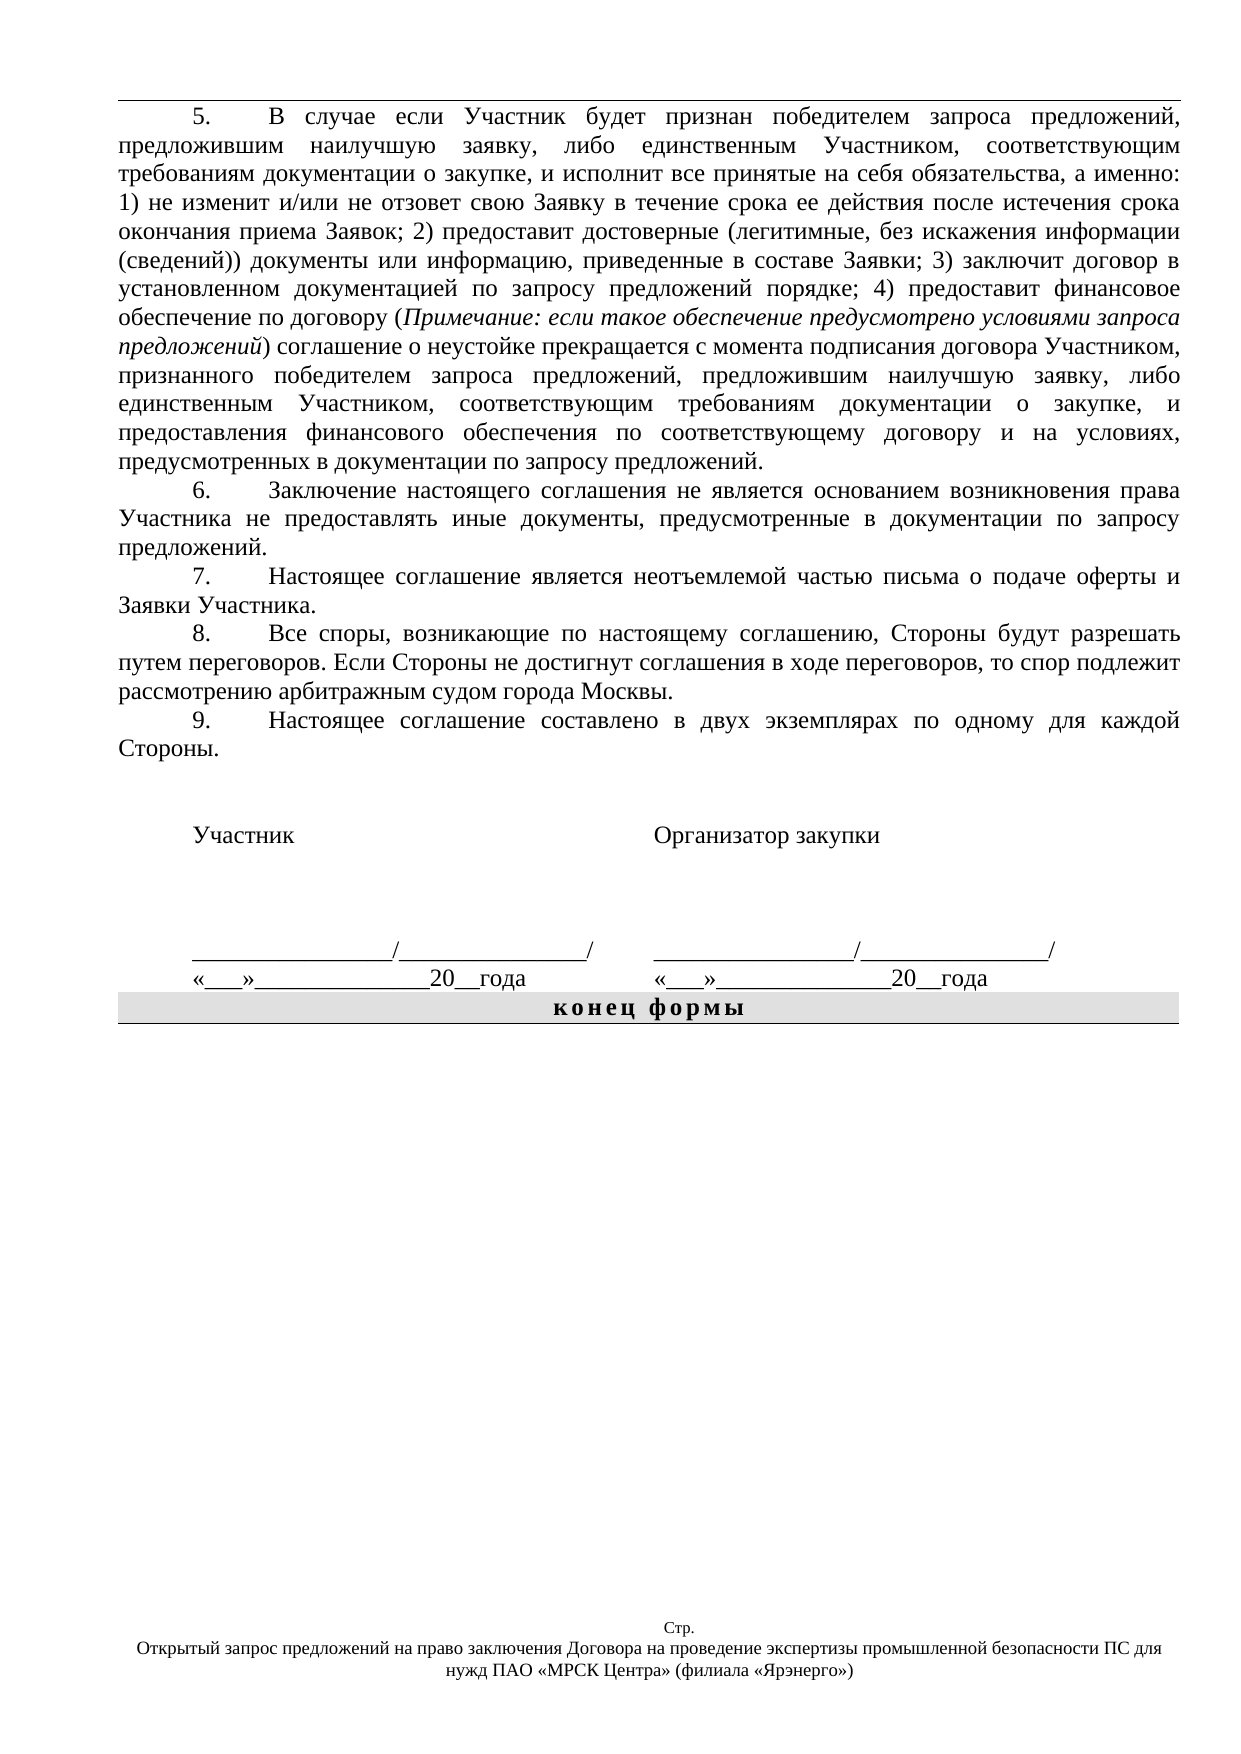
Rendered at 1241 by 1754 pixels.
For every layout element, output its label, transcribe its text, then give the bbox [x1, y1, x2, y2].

table_header Участник [181, 820, 642, 848]
list Настоящее соглашение составлено в двух экземплярах по одному для каждой Стороны. [118, 705, 1181, 762]
list Все споры, возникающие по настоящему соглашению, Стороны будут разрешать путем переговоров. Если Стороны не достигнут соглашения в ходе переговоров, то спор подлежит рассмотрению арбитражным судом города Москвы. [118, 618, 1181, 705]
text конец формы [118, 992, 1179, 1023]
table_header Организатор закупки [643, 820, 1104, 848]
table_cell ________________/_______________/ «___»______________20__года [181, 849, 642, 992]
list В случае если Участник будет признан победителем запроса предложений, предложившим наилучшую заявку, либо единственным Участником, соответствующим требованиям документации о закупке, и исполнит все принятые на себя обязательства, а именно: 1) не изменит и/или не отзовет свою Заявку в течение срока ее действия после истечения срока окончания приема Заявок; 2) предоставит достоверные (легитимные, без искажения информации (сведений)) документы или информацию, приведенные в составе Заявки; 3) заключит договор в установленном документацией по запросу предложений порядке; 4) предоставит финансовое обеспечение по договору (Примечание: если такое обеспечение предусмотрено условиями запроса предложений) соглашение о неустойке прекращается с момента подписания договора Участником, признанного победителем запроса предложений, предложившим наилучшую заявку, либо единственным Участником, соответствующим требованиям документации о закупке, и предоставления финансового обеспечения по соответствующему договору и на условиях, предусмотренных в документации по запросу предложений. [118, 101, 1181, 475]
list Заключение настоящего соглашения не является основанием возникновения права Участника не предоставлять иные документы, предусмотренные в документации по запросу предложений. [118, 475, 1181, 561]
table_cell ________________/_______________/ «___»______________20__года [643, 849, 1104, 992]
list Настоящее соглашение является неотъемлемой частью письма о подаче оферты и Заявки Участника. [118, 561, 1181, 618]
